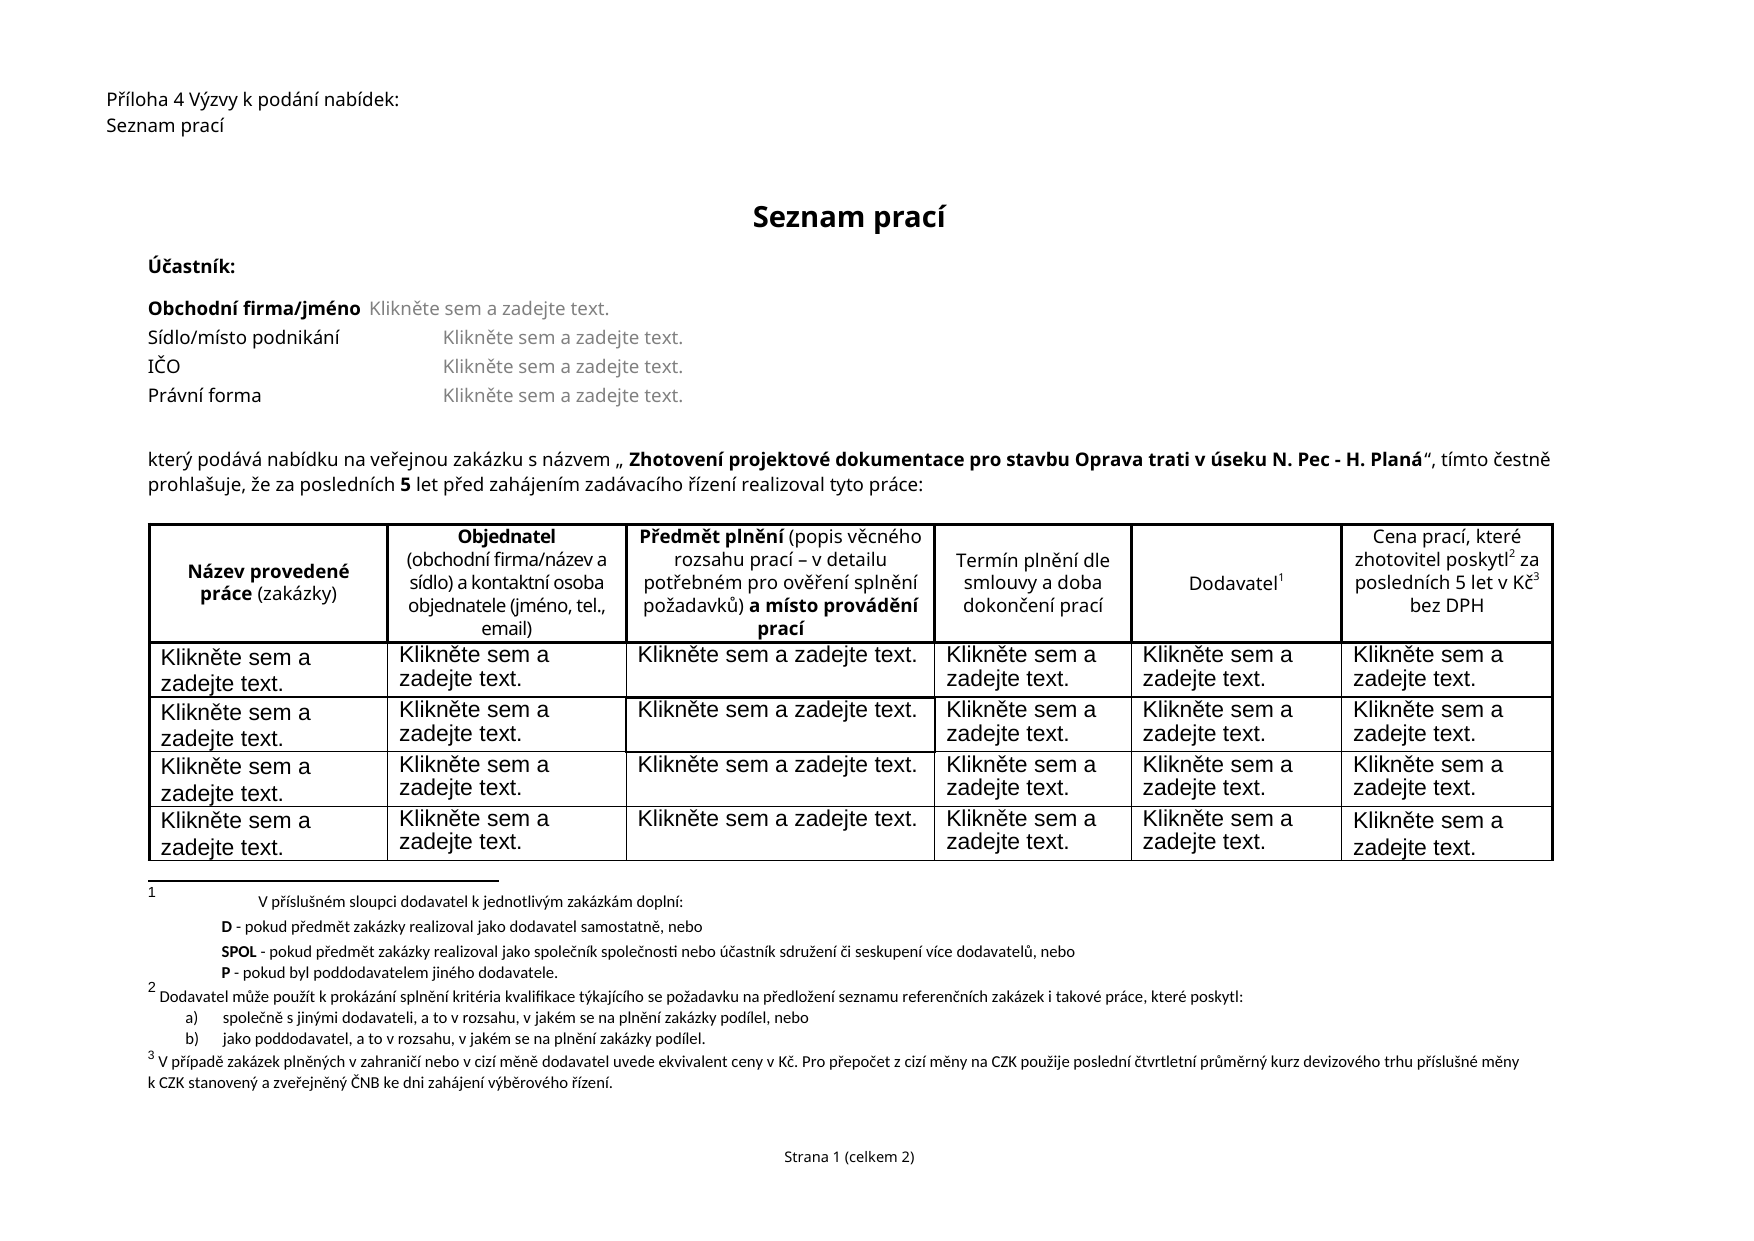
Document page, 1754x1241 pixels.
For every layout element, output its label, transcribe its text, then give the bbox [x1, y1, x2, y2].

table_header Cena prací, které zhotovitel poskytl za posledních 5 let v Kč bez DPH [1343, 526, 1551, 641]
table_header Název provedené práce (zakázky) [151, 526, 386, 641]
text Obchodní firma/jméno [148, 292, 1551, 321]
table_header Termín plnění dle smlouvy a doba dokončení prací [936, 526, 1130, 641]
text Sídlo/místo podnikání [148, 321, 1551, 350]
table_header Předmět plnění (popis věcného rozsahu prací – v detailu potřebném pro ověření splnění požadavků) a místo provádění prací [628, 526, 933, 641]
text Právní forma [148, 379, 1551, 408]
text Účastník: [148, 249, 1551, 279]
text IČO [148, 350, 1551, 379]
text který podává nabídku na veřejnou zakázku s názvem „ Zhotovení projektové dokumentace pro stavbu Oprava trati v úseku N. Pec - H. Planá“, tímto čestně prohlašuje, že za posledních 5 let před zahájením zadávacího řízení realizoval tyto práce: [148, 446, 1551, 497]
title Seznam prací [148, 196, 1551, 236]
table_header Dodavatel [1133, 526, 1340, 641]
table_header Objednatel (obchodní firma/název a sídlo) a kontaktní osoba objednatele (jméno, tel., email) [389, 526, 625, 641]
